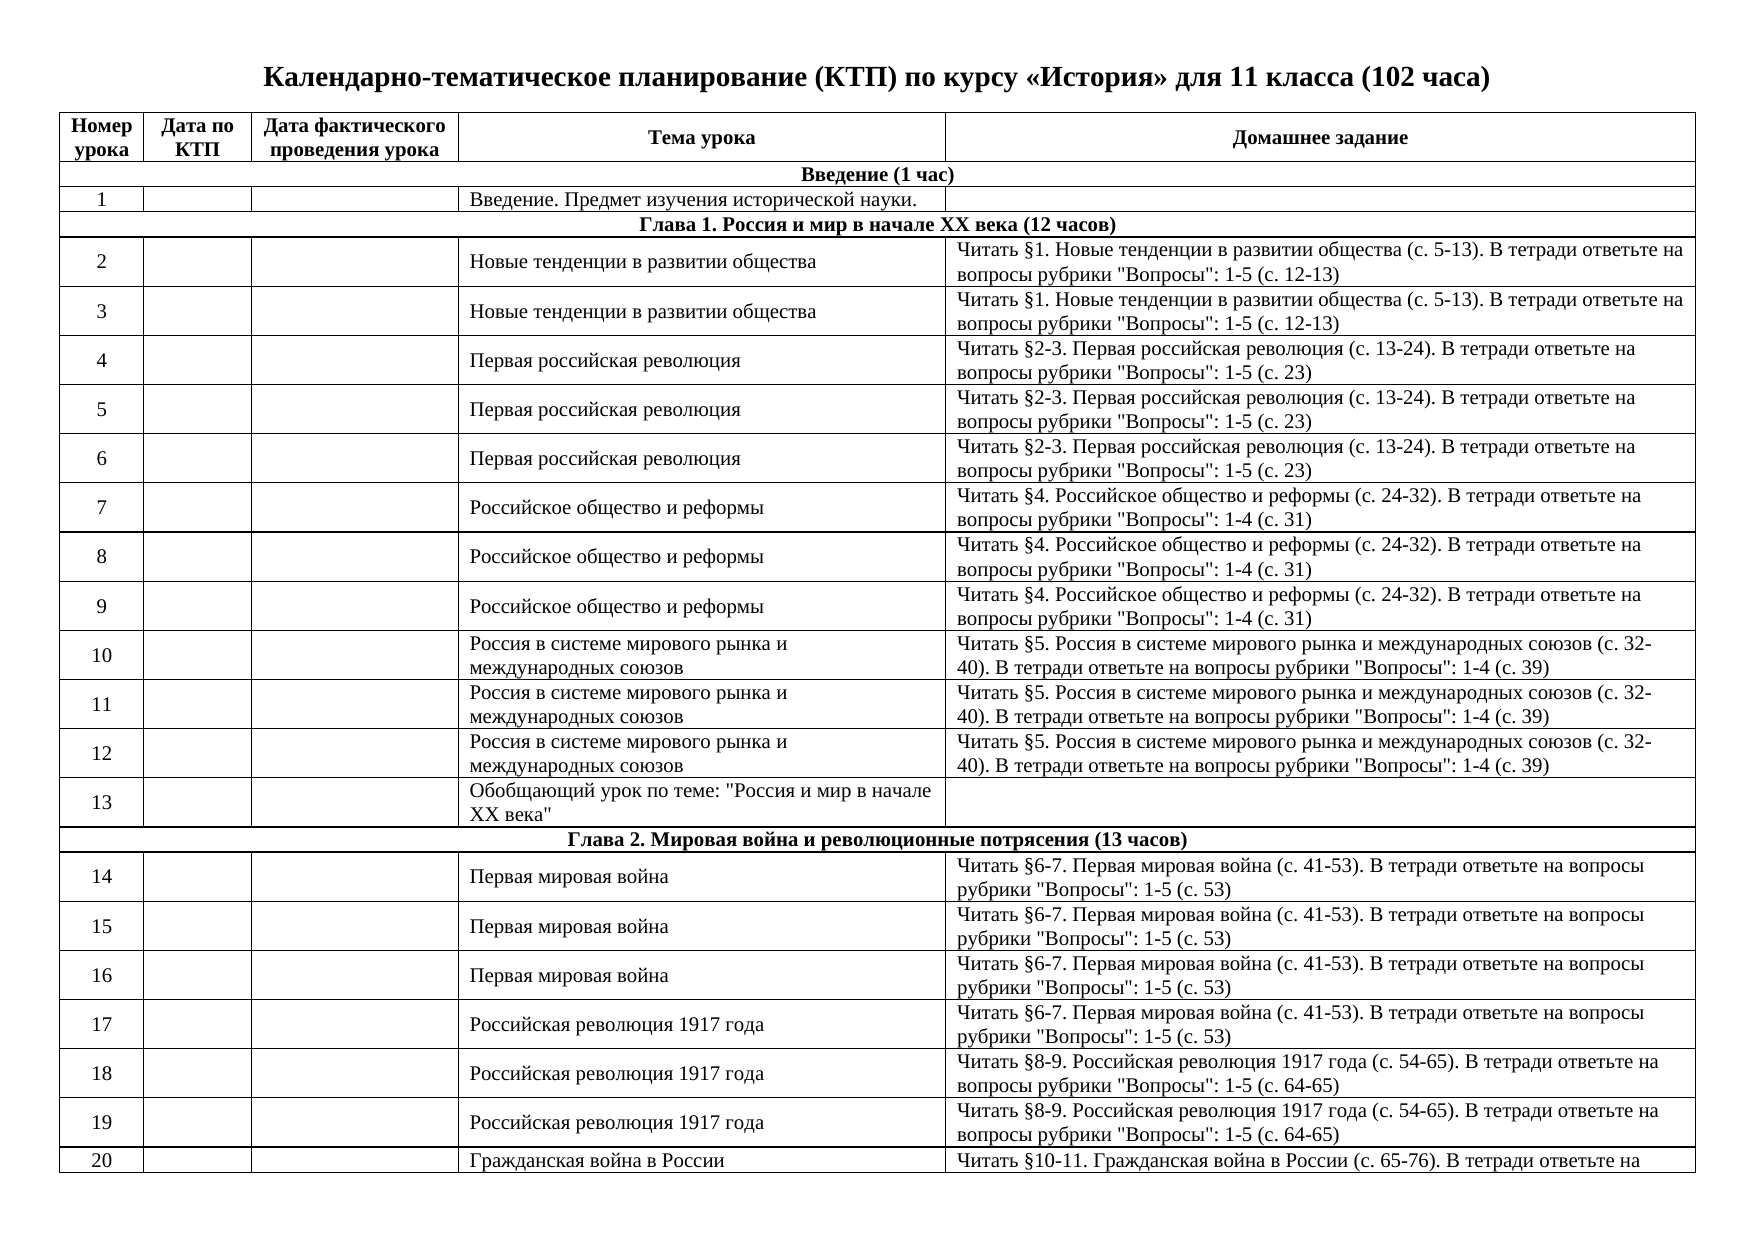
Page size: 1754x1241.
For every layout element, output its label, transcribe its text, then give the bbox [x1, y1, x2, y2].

table_cell Первая мировая война [459, 951, 945, 999]
table_cell Введение. Предмет изучения исторической науки. [459, 187, 945, 211]
table_cell 12 [60, 729, 143, 777]
table_cell [252, 385, 458, 433]
table_cell [252, 729, 458, 777]
table_cell [252, 902, 458, 950]
table_cell 13 [60, 778, 143, 826]
table_cell [144, 1148, 251, 1172]
table_cell Россия в системе мирового рынка и международных союзов [459, 680, 945, 728]
table_cell [144, 336, 251, 384]
table_cell [144, 631, 251, 679]
table_cell Читать §5. Россия в системе мирового рынка и международных союзов (с. 32-40). В тетради ответьте на вопросы рубрики "Вопросы": 1-4 (с. 39) [946, 631, 1695, 679]
table_cell [144, 287, 251, 335]
table_cell [252, 187, 458, 211]
table_cell 3 [60, 287, 143, 335]
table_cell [459, 1148, 945, 1172]
table_cell 11 [60, 680, 143, 728]
table_cell [144, 385, 251, 433]
table_cell 16 [60, 951, 143, 999]
table_header Номер урока [60, 113, 143, 161]
table_cell Обобщающий урок по теме: "Россия и мир в начале XX века" [459, 778, 945, 826]
table_cell Первая мировая война [459, 902, 945, 950]
table_cell Читать §4. Российское общество и реформы (с. 24-32). В тетради ответьте на вопросы рубрики "Вопросы": 1-4 (с. 31) [946, 533, 1695, 581]
table_header Дата по КТП [144, 113, 251, 161]
table_cell [252, 533, 458, 581]
table_cell Первая российская революция [459, 385, 945, 433]
table_cell Читать §8-9. Российская революция 1917 года (с. 54-65). В тетради ответьте на вопросы рубрики "Вопросы": 1-5 (с. 64-65) [946, 1049, 1695, 1097]
table_cell Россия в системе мирового рынка и международных союзов [459, 729, 945, 777]
table_cell [144, 1000, 251, 1048]
table_cell 15 [60, 902, 143, 950]
table_cell [144, 1049, 251, 1097]
table_cell [946, 778, 1695, 826]
table_cell [144, 853, 251, 901]
table_cell 14 [60, 853, 143, 901]
table_cell Читать §1. Новые тенденции в развитии общества (с. 5-13). В тетради ответьте на вопросы рубрики "Вопросы": 1-5 (с. 12-13) [946, 287, 1695, 335]
table_cell [144, 902, 251, 950]
table_cell [252, 853, 458, 901]
table_cell 19 [60, 1098, 143, 1146]
table_cell Читать §5. Россия в системе мирового рынка и международных союзов (с. 32-40). В тетради ответьте на вопросы рубрики "Вопросы": 1-4 (с. 39) [946, 729, 1695, 777]
table_cell 7 [60, 483, 143, 531]
table_cell 10 [60, 631, 143, 679]
table_cell Российская революция 1917 года [459, 1000, 945, 1048]
table_cell Российское общество и реформы [459, 582, 945, 630]
table_cell 9 [60, 582, 143, 630]
table_cell [144, 582, 251, 630]
table_header Домашнее задание [946, 113, 1695, 161]
table_cell Российское общество и реформы [459, 533, 945, 581]
table_cell Читать §2-3. Первая российская революция (с. 13-24). В тетради ответьте на вопросы рубрики "Вопросы": 1-5 (с. 23) [946, 434, 1695, 482]
table_cell [144, 187, 251, 211]
table_cell [252, 336, 458, 384]
table_cell [252, 1000, 458, 1048]
table_cell [144, 238, 251, 286]
table_cell [144, 483, 251, 531]
table_cell Читать §6-7. Первая мировая война (с. 41-53). В тетради ответьте на вопросы рубрики "Вопросы": 1-5 (с. 53) [946, 1000, 1695, 1048]
table_cell [144, 951, 251, 999]
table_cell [946, 1148, 1695, 1172]
table_cell Российское общество и реформы [459, 483, 945, 531]
table_cell [252, 1098, 458, 1146]
table_cell Читать §6-7. Первая мировая война (с. 41-53). В тетради ответьте на вопросы рубрики "Вопросы": 1-5 (с. 53) [946, 951, 1695, 999]
table_cell Читать §6-7. Первая мировая война (с. 41-53). В тетради ответьте на вопросы рубрики "Вопросы": 1-5 (с. 53) [946, 902, 1695, 950]
text Календарно-тематическое планирование (КТП) по курсу «История» для 11 класса (102 часа) [59, 59, 1695, 93]
table_cell [946, 187, 1695, 211]
table_cell 2 [60, 238, 143, 286]
table_cell [144, 680, 251, 728]
table_cell [144, 533, 251, 581]
table_cell 17 [60, 1000, 143, 1048]
table_cell 4 [60, 336, 143, 384]
table_cell 20 [60, 1148, 143, 1172]
table_header Дата фактического проведения урока [252, 113, 458, 161]
table_cell Первая российская революция [459, 336, 945, 384]
table_cell Россия в системе мирового рынка и международных союзов [459, 631, 945, 679]
table_cell Российская революция 1917 года [459, 1049, 945, 1097]
table_cell [252, 778, 458, 826]
table_cell [252, 582, 458, 630]
table_cell [144, 729, 251, 777]
table_cell Глава 1. Россия и мир в начале XX века (12 часов) [60, 212, 1695, 236]
table_cell Читать §4. Российское общество и реформы (с. 24-32). В тетради ответьте на вопросы рубрики "Вопросы": 1-4 (с. 31) [946, 483, 1695, 531]
table_cell [252, 951, 458, 999]
table_cell [144, 434, 251, 482]
table_cell [144, 1098, 251, 1146]
table_cell 8 [60, 533, 143, 581]
table_cell Первая мировая война [459, 853, 945, 901]
table_cell Читать §8-9. Российская революция 1917 года (с. 54-65). В тетради ответьте на вопросы рубрики "Вопросы": 1-5 (с. 64-65) [946, 1098, 1695, 1146]
table_cell [252, 1049, 458, 1097]
table_cell Российская революция 1917 года [459, 1098, 945, 1146]
table_cell Введение (1 час) [60, 162, 1695, 186]
table_cell Читать §2-3. Первая российская революция (с. 13-24). В тетради ответьте на вопросы рубрики "Вопросы": 1-5 (с. 23) [946, 385, 1695, 433]
table_cell [252, 287, 458, 335]
table_cell [252, 483, 458, 531]
table_cell Читать §5. Россия в системе мирового рынка и международных союзов (с. 32-40). В тетради ответьте на вопросы рубрики "Вопросы": 1-4 (с. 39) [946, 680, 1695, 728]
table_cell [252, 238, 458, 286]
table_cell Глава 2. Мировая война и революционные потрясения (13 часов) [60, 828, 1695, 851]
table_cell 6 [60, 434, 143, 482]
table_cell 1 [60, 187, 143, 211]
table_cell [252, 434, 458, 482]
table_cell 18 [60, 1049, 143, 1097]
table_cell [252, 680, 458, 728]
table_cell Читать §2-3. Первая российская революция (с. 13-24). В тетради ответьте на вопросы рубрики "Вопросы": 1-5 (с. 23) [946, 336, 1695, 384]
table_cell Новые тенденции в развитии общества [459, 238, 945, 286]
table_cell Читать §1. Новые тенденции в развитии общества (с. 5-13). В тетради ответьте на вопросы рубрики "Вопросы": 1-5 (с. 12-13) [946, 238, 1695, 286]
table_header Тема урока [459, 113, 945, 161]
table_cell 5 [60, 385, 143, 433]
table_cell [252, 631, 458, 679]
table_cell [252, 1148, 458, 1172]
table_cell Читать §6-7. Первая мировая война (с. 41-53). В тетради ответьте на вопросы рубрики "Вопросы": 1-5 (с. 53) [946, 853, 1695, 901]
table_cell [144, 778, 251, 826]
table_cell Читать §4. Российское общество и реформы (с. 24-32). В тетради ответьте на вопросы рубрики "Вопросы": 1-4 (с. 31) [946, 582, 1695, 630]
table_cell Первая российская революция [459, 434, 945, 482]
table_cell Новые тенденции в развитии общества [459, 287, 945, 335]
